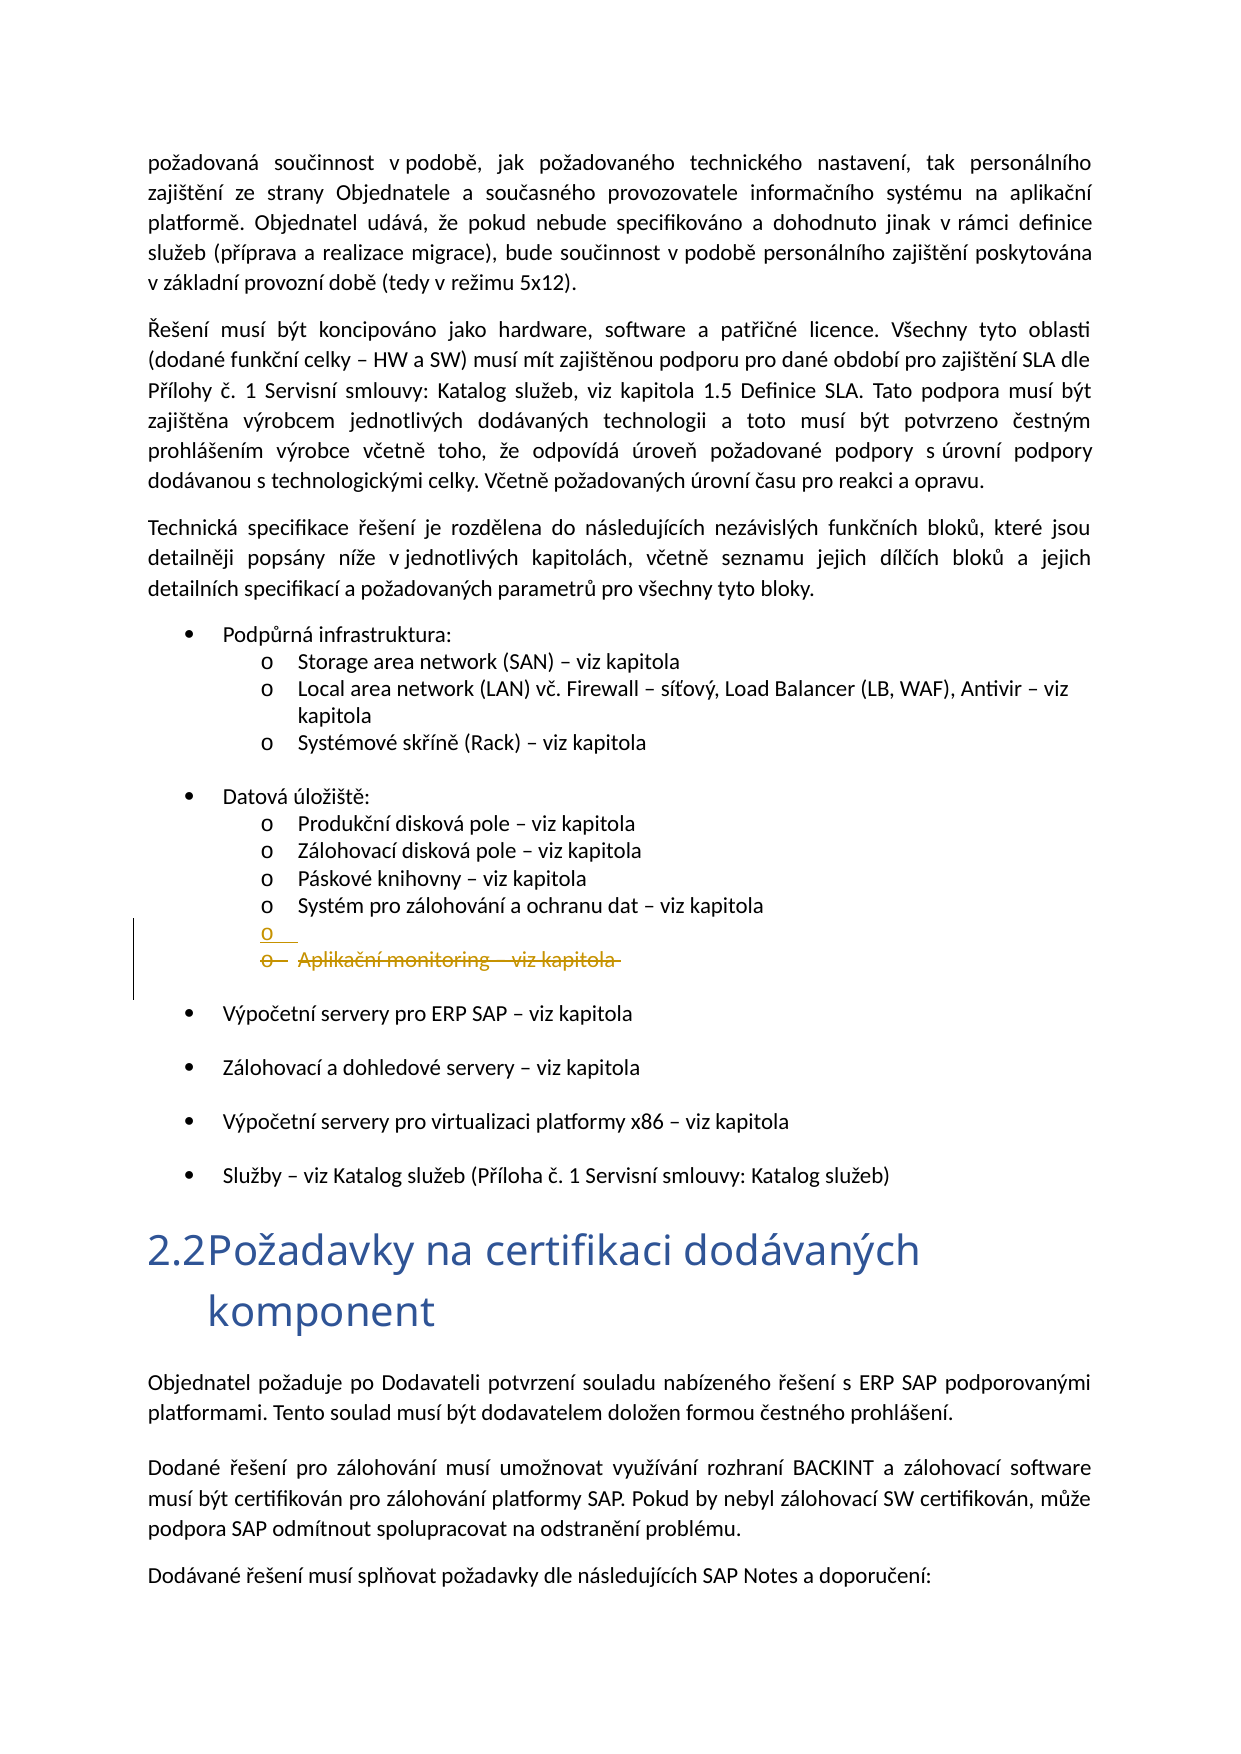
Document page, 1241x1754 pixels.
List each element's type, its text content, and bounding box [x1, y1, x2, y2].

list Zálohovací a dohledové servery – viz kapitola 2.9 [185, 1054, 1093, 1081]
list Systém pro zálohování a ochranu dat – viz kapitola 2.7.2 [260, 891, 1093, 918]
text Dodané řešení pro zálohování musí umožnovat využívání rozhraní BACKINT a zálohovací software musí být certifikován pro zálohování platformy SAP. Pokud by nebyl zálohovací SW certifikován, může podpora SAP odmítnout spolupracovat na odstranění problému. [148, 1453, 1093, 1542]
list Storage area network (SAN) – viz kapitola 2.3 [260, 648, 1093, 675]
list Zálohovací disková pole – viz kapitola 2.7.1.4 [260, 837, 1093, 864]
text Řešení musí být koncipováno jako hardware, software a patřičné licence. Všechny tyto oblasti (dodané funkční celky – HW a SW) musí mít zajištěnou podporu pro dané období pro zajištění SLA dle Přílohy č. 1 Servisní smlouvy: Katalog služeb, viz kapitola 1.5 Definice SLA. Tato podpora musí být zajištěna výrobcem jednotlivých dodávaných technologii a toto musí být potvrzeno čestným prohlášením výrobce včetně toho, že odpovídá úroveň požadované podpory s úrovní podpory dodávanou s technologickými celky. Včetně požadovaných úrovní času pro reakci a opravu. [148, 315, 1093, 494]
list Výpočetní servery pro ERP SAP – viz kapitola 2.8 [185, 1000, 1093, 1027]
text Objednatel požaduje po Dodavateli potvrzení souladu nabízeného řešení s ERP SAP podporovanými platformami. Tento soulad musí být dodavatelem doložen formou čestného prohlášení. [148, 1368, 1093, 1426]
list Local area network (LAN) vč. Firewall – síťový, Load Balancer (LB, WAF), Antivir – viz kapitola 2.5 [260, 675, 1093, 729]
text Dodávané řešení musí splňovat požadavky dle následujících SAP Notes a doporučení: [148, 1561, 1093, 1589]
list Datová úložiště: [185, 783, 1093, 810]
list Systémové skříně (Rack) – viz kapitola 2.6 [260, 729, 1093, 756]
list Podpůrná infrastruktura: [185, 621, 1093, 648]
list Služby – viz Katalog služeb (Příloha č. 1 Servisní smlouvy: Katalog služeb) [185, 1162, 1093, 1189]
text Technická specifikace řešení je rozdělena do následujících nezávislých funkčních bloků, které jsou detailněji popsány níže v jednotlivých kapitolách, včetně seznamu jejich dílčích bloků a jejich detailních specifikací a požadovaných parametrů pro všechny tyto bloky. [148, 513, 1093, 602]
list Produkční disková pole – viz kapitola 2.7.1.3 [260, 810, 1093, 837]
list Páskové knihovny – viz kapitola 2.7.1.5 [260, 864, 1093, 891]
subtitle Požadavky na certifikaci dodávaných komponent [148, 1221, 1093, 1338]
list Výpočetní servery pro virtualizaci platformy x86 – viz kapitola 2.10 [185, 1108, 1093, 1135]
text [148, 148, 1093, 296]
